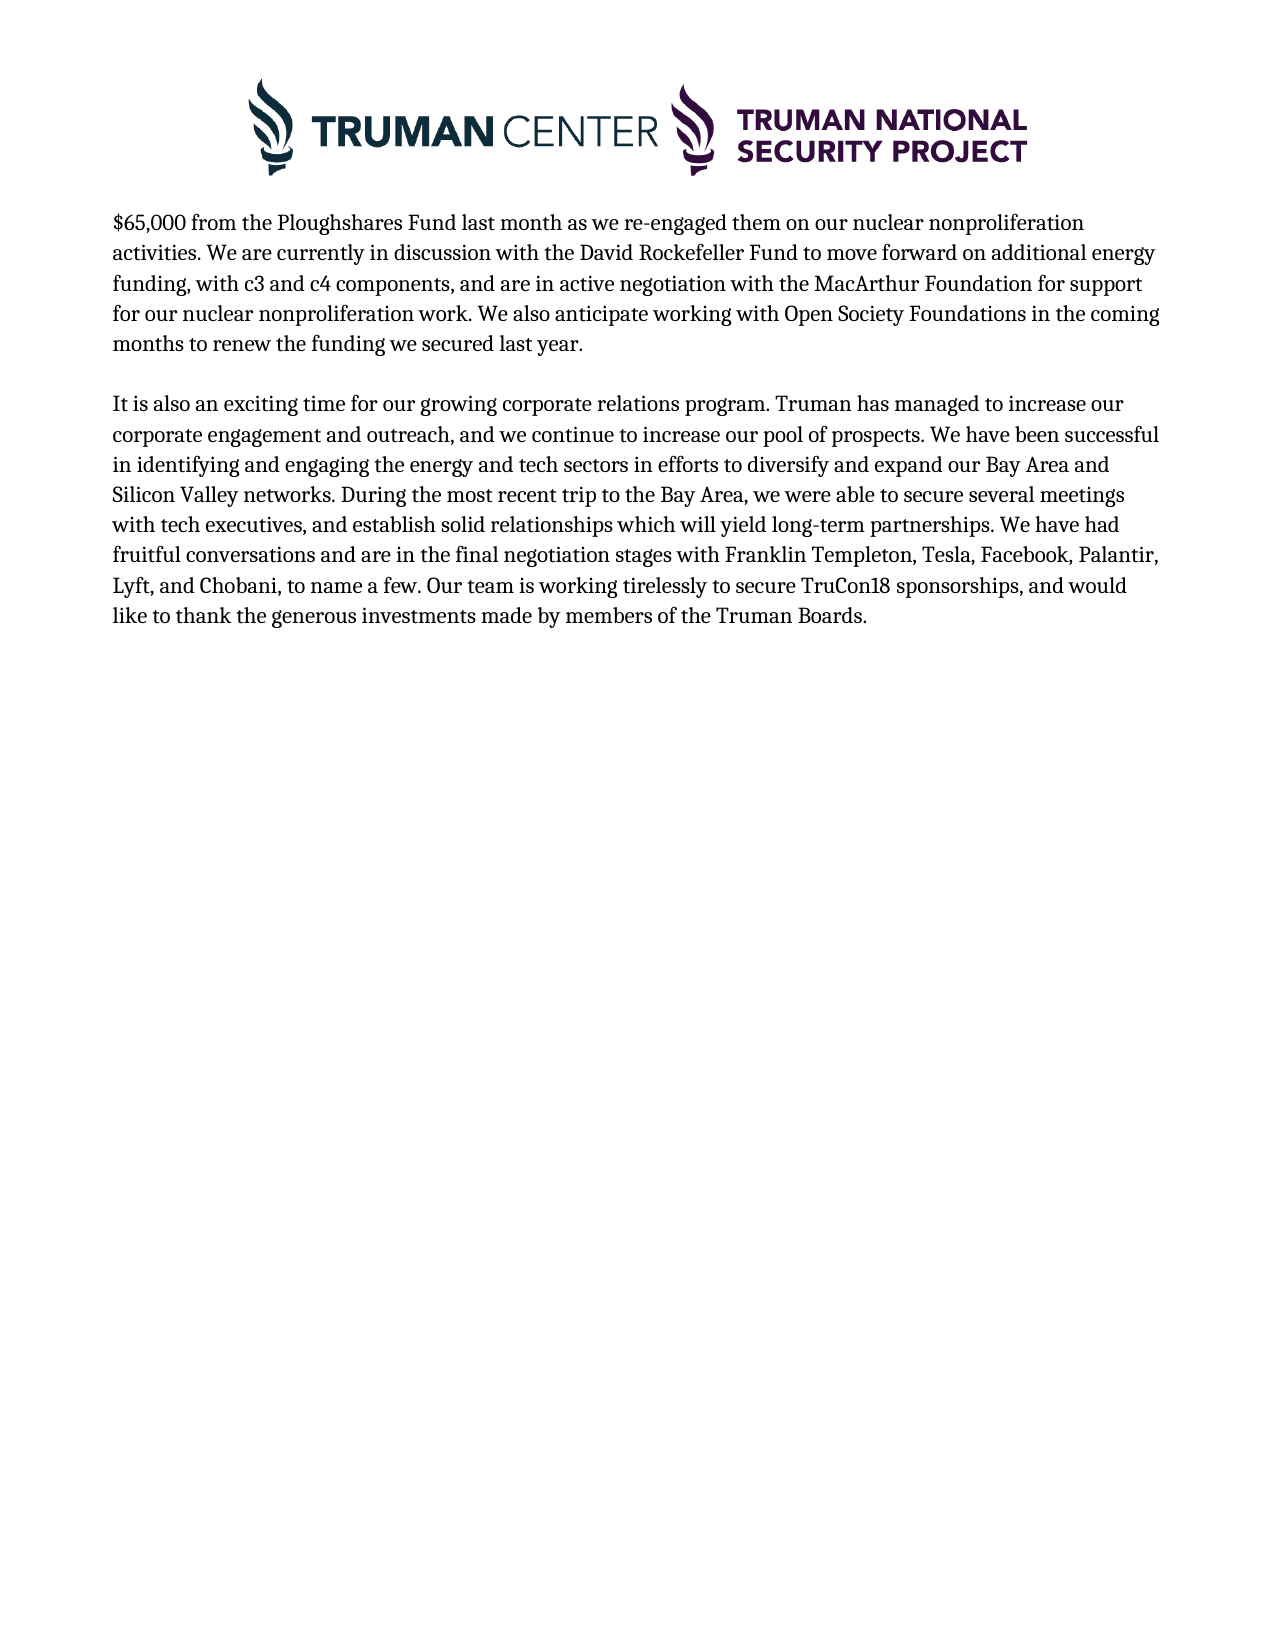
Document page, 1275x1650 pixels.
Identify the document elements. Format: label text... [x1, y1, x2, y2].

text It is also an exciting time for our growing corporate relations program. Truman has managed to increase our corporate engagement and outreach, and we continue to increase our pool of prospects. We have been successful in identifying and engaging the energy and tech sectors in efforts to diversify and expand our Bay Area and Silicon Valley networks. During the most recent trip to the Bay Area, we were able to secure several meetings with tech executives, and establish solid relationships which will yield long-term partnerships. We have had fruitful conversations and are in the final negotiation stages with Franklin Templeton, Tesla, Facebook, Palantir, Lyft, and Chobani, to name a few. Our team is working tirelessly to secure TruCon18 sponsorships, and would like to thank the generous investments made by members of the Truman Boards. [112, 391, 1162, 629]
picture [243, 75, 1033, 182]
